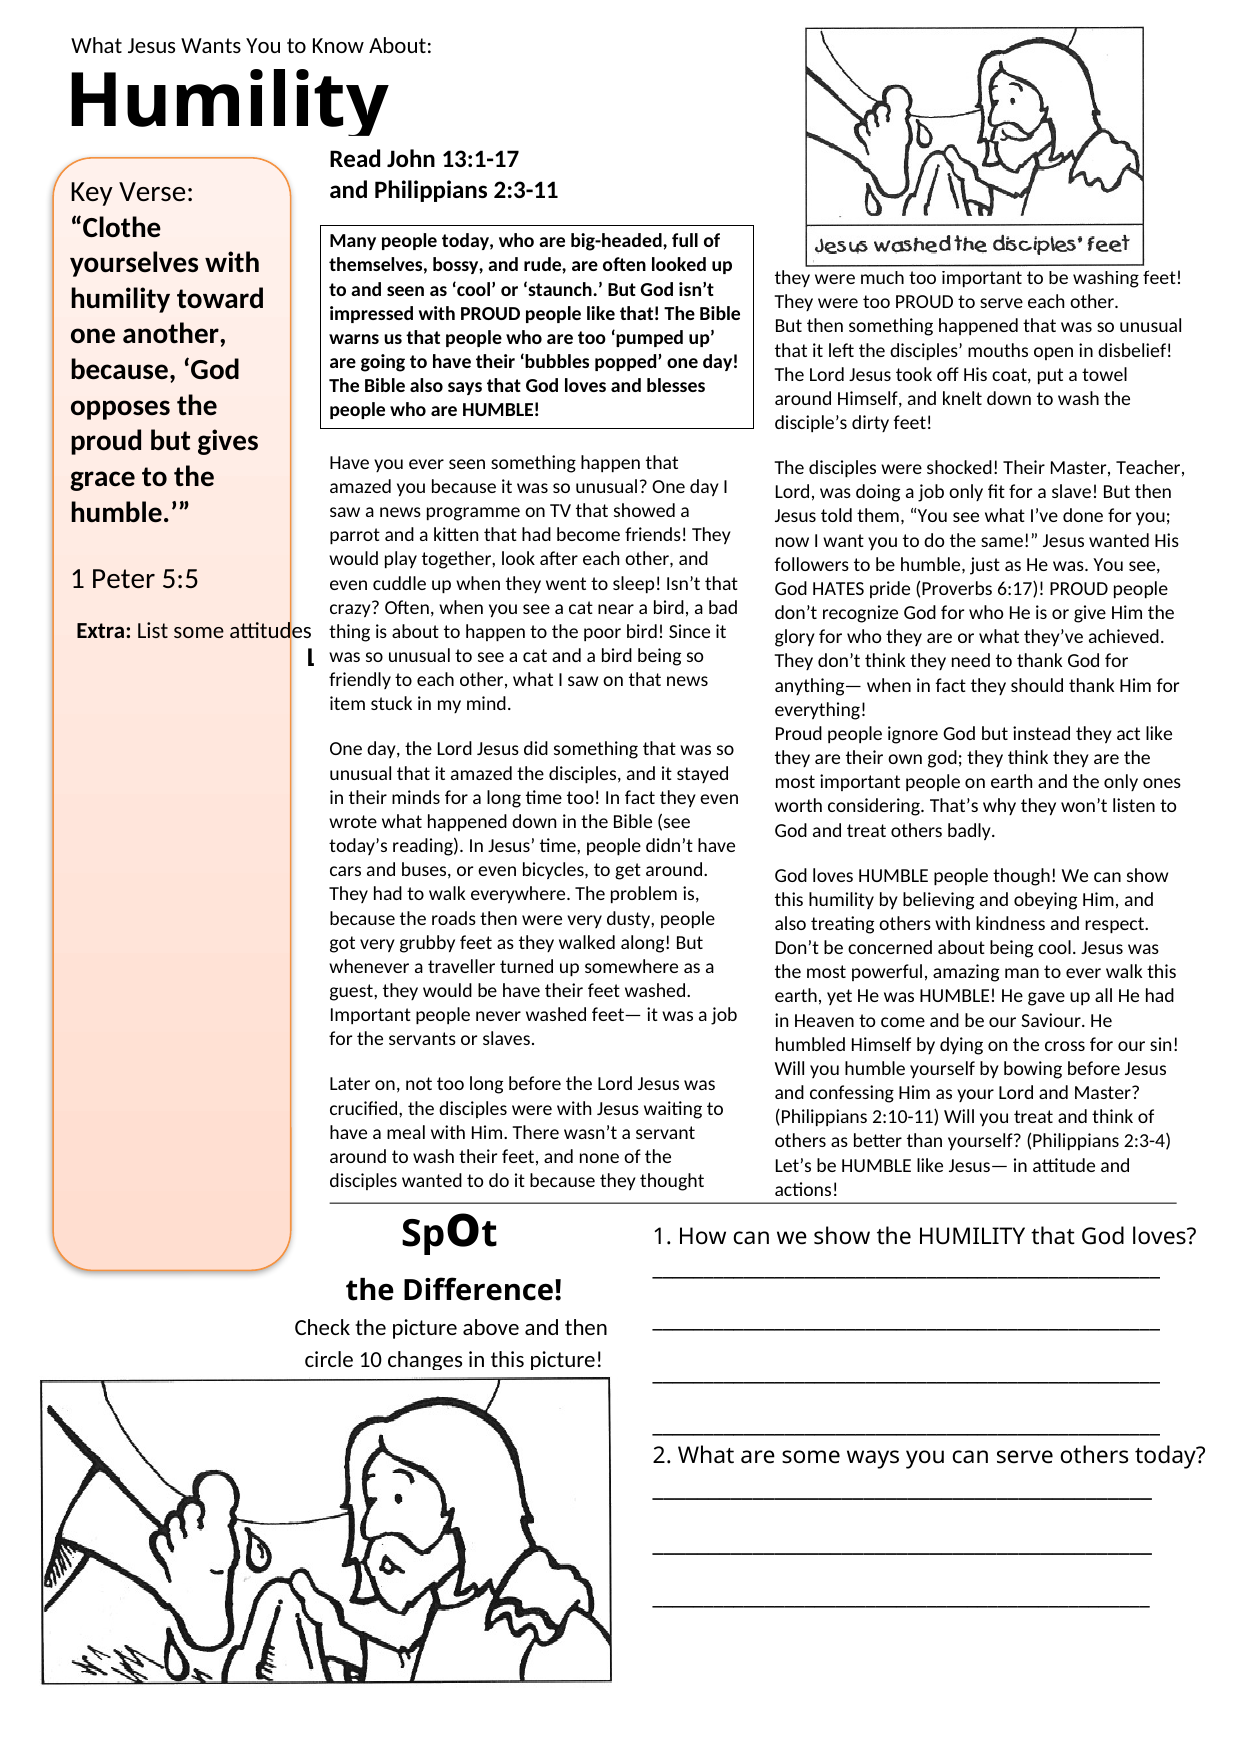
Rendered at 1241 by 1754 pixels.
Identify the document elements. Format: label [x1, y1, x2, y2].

picture [39, 1376, 618, 1688]
picture [801, 23, 1149, 271]
